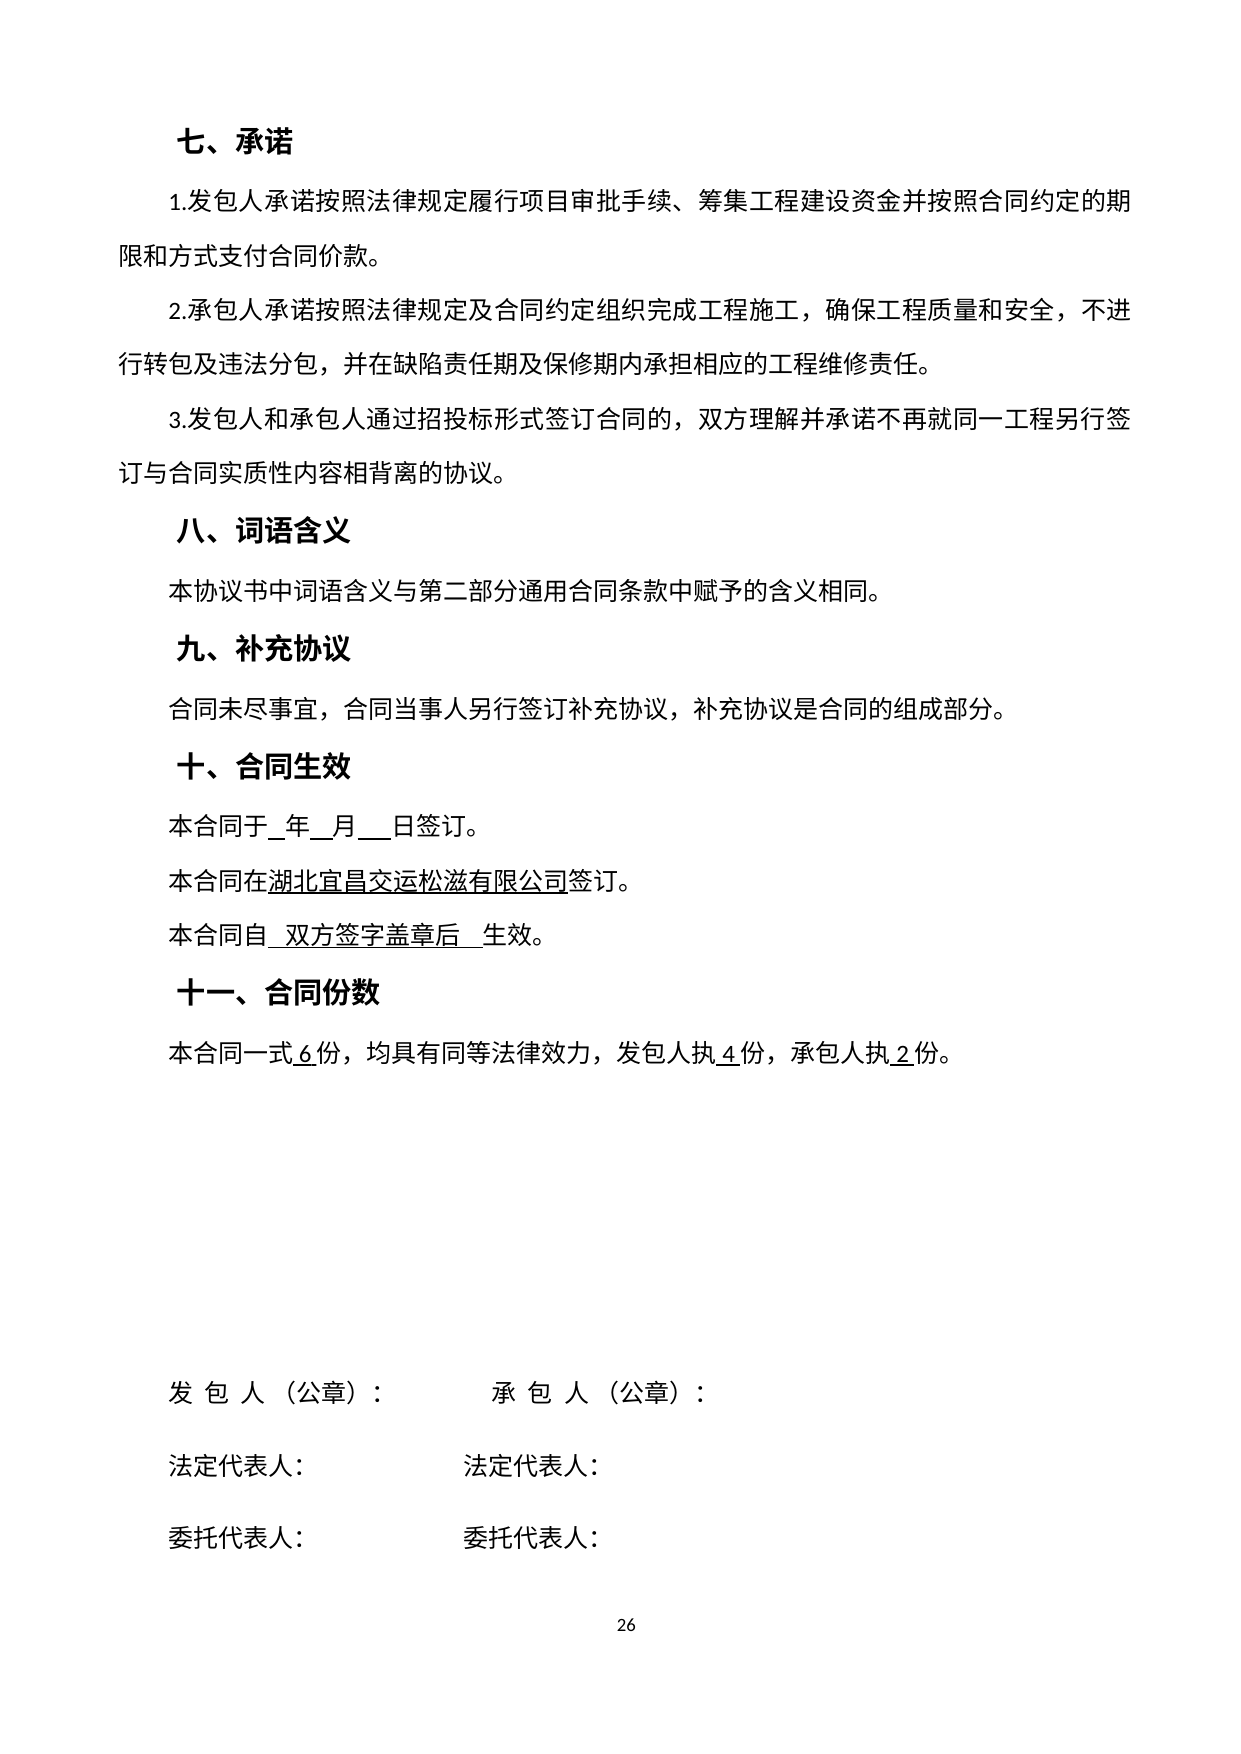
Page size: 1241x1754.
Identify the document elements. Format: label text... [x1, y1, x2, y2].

text 七、承诺 [118, 118, 1134, 160]
text 十一、合同份数 [118, 970, 1134, 1012]
text 1.发包人承诺按照法律规定履行项目审批手续、筹集工程建设资金并按照合同约定的期限和方式支付合同价款。 [118, 182, 1134, 272]
text 3.发包人和承包人通过招投标形式签订合同的，双方理解并承诺不再就同一工程另行签订与合同实质性内容相背离的协议。 [118, 399, 1134, 490]
text 合同未尽事宜，合同当事人另行签订补充协议，补充协议是合同的组成部分。 [118, 689, 1134, 725]
text 发 包 人 （公章）： 承 包 人 （公章）： [118, 1374, 1134, 1410]
text 本合同于 年 月 日签订。 [118, 807, 1134, 843]
text 委托代表人： 委托代表人： [118, 1519, 1134, 1555]
text 十、合同生效 [118, 743, 1134, 786]
text 八、词语含义 [118, 508, 1134, 550]
text 法定代表人： 法定代表人： [118, 1446, 1134, 1482]
text 九、补充协议 [118, 626, 1134, 668]
text 本合同自 双方签字盖章后 生效。 [118, 916, 1134, 952]
text 本合同在湖北宜昌交运松滋有限公司签订。 [118, 861, 1134, 897]
text 本合同一式 6份，均具有同等法律效力，发包人执 4 份，承包人执 2 份。 [118, 1033, 1134, 1070]
text 2.承包人承诺按照法律规定及合同约定组织完成工程施工，确保工程质量和安全，不进行转包及违法分包，并在缺陷责任期及保修期内承担相应的工程维修责任。 [118, 290, 1134, 381]
text 本协议书中词语含义与第二部分通用合同条款中赋予的含义相同。 [118, 571, 1134, 607]
